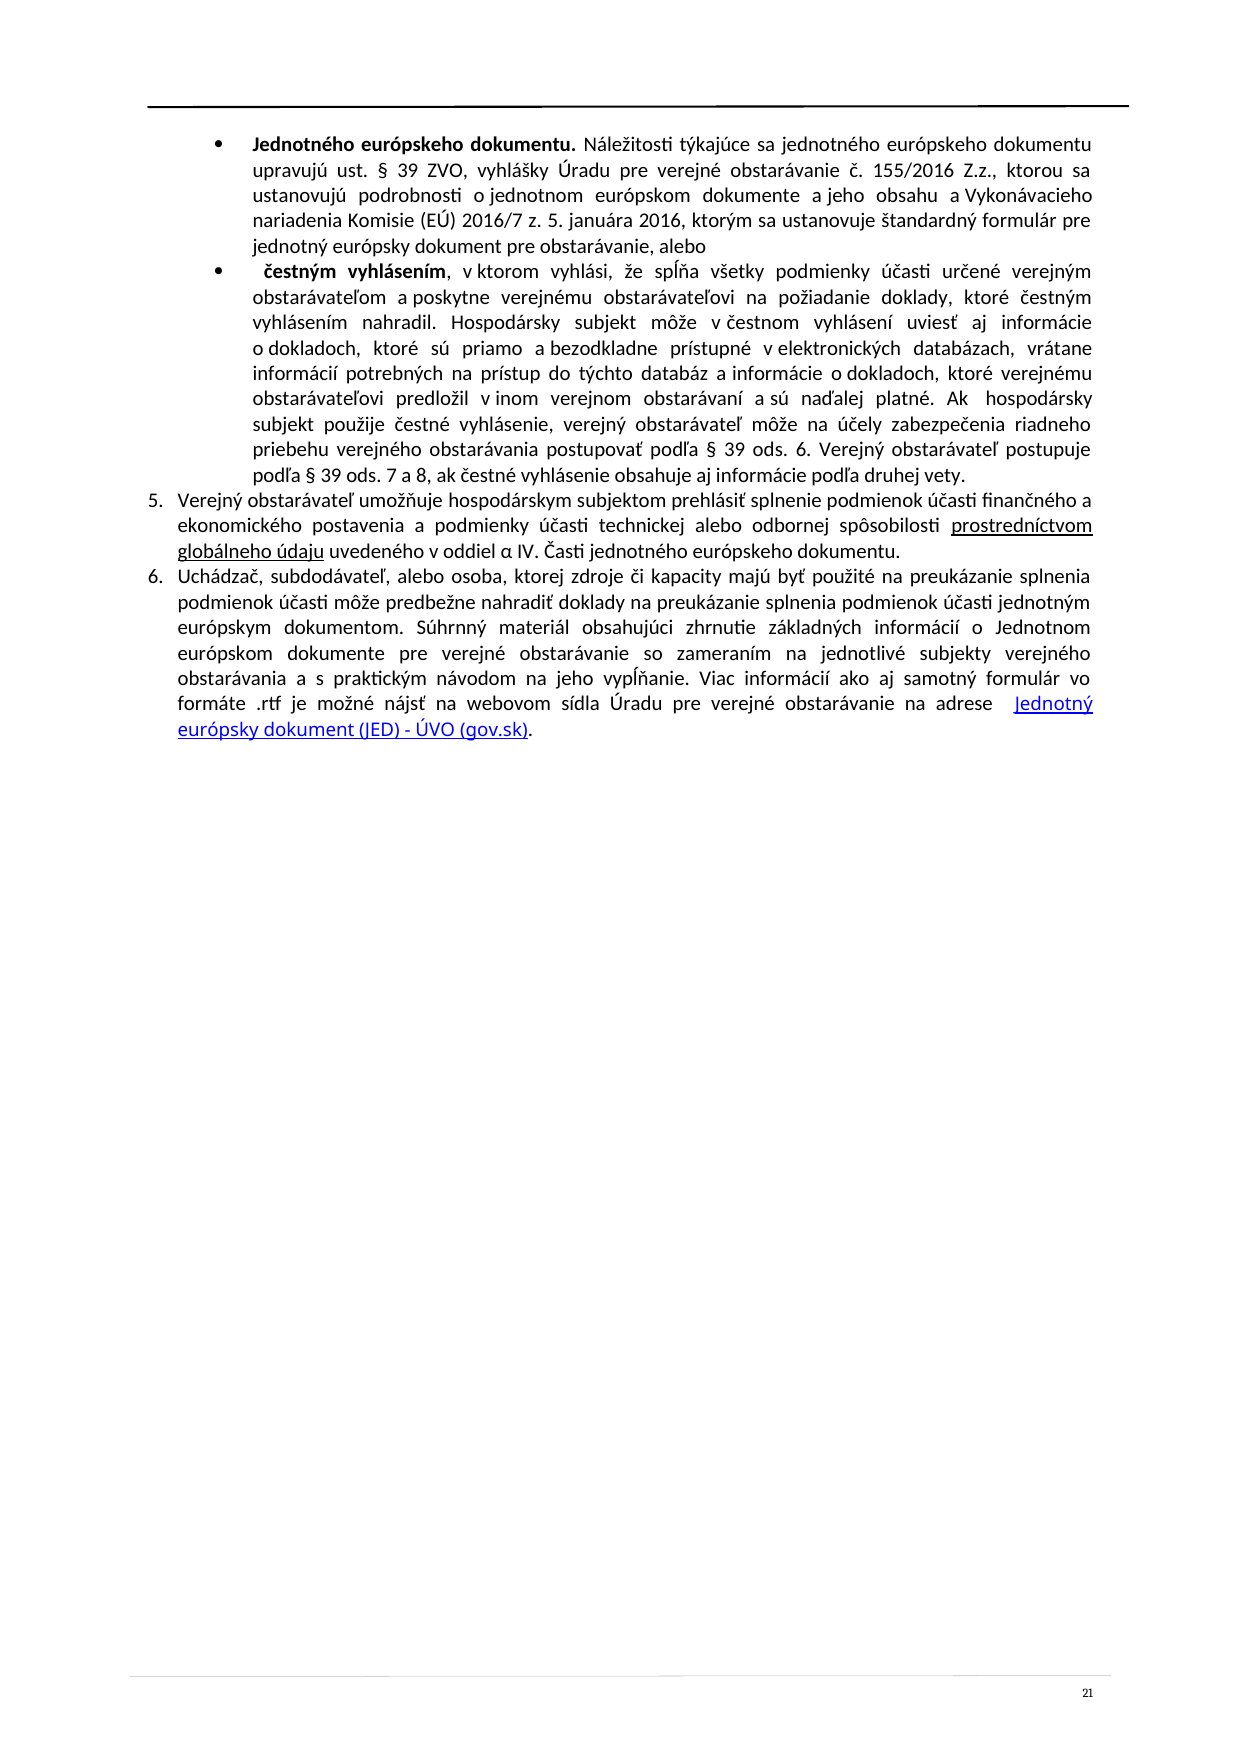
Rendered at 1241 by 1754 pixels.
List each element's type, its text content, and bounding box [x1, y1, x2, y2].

list Verejný obstarávateľ umožňuje hospodárskym subjektom prehlásiť splnenie podmienok účasti finančného a ekonomického postavenia a podmienky účasti technickej alebo odbornej spôsobilosti prostredníctvom globálneho údaju uvedeného v oddiel α IV. Časti jednotného európskeho dokumentu. [148, 487, 1092, 563]
list Jednotného európskeho dokumentu. Náležitosti týkajúce sa jednotného európskeho dokumentu upravujú ust. § 39 ZVO, vyhlášky Úradu pre verejné obstarávanie č. 155/2016 Z.z., ktorou sa ustanovujú podrobnosti o jednotnom európskom dokumente a jeho obsahu a Vykonávacieho nariadenia Komisie (EÚ) 2016/7 z. 5. januára 2016, ktorým sa ustanovuje štandardný formulár pre jednotný európsky dokument pre obstarávanie, alebo [215, 131, 1092, 258]
list Uchádzač, subdodávateľ, alebo osoba, ktorej zdroje či kapacity majú byť použité na preukázanie splnenia podmienok účasti môže predbežne nahradiť doklady na preukázanie splnenia podmienok účasti jednotným európskym dokumentom. Súhrnný materiál obsahujúci zhrnutie základných informácií o Jednotnom európskom dokumente pre verejné obstarávanie so zameraním na jednotlivé subjekty verejného obstarávania a s praktickým návodom na jeho vypĺňanie. Viac informácií ako aj samotný formulár vo formáte .rtf je možné nájsť na webovom sídla Úradu pre verejné obstarávanie na adrese Jednotný európsky dokument (JED) - ÚVO (gov.sk). [148, 563, 1092, 742]
list čestným vyhlásením, v ktorom vyhlási, že spĺňa všetky podmienky účasti určené verejným obstarávateľom a poskytne verejnému obstarávateľovi na požiadanie doklady, ktoré čestným vyhlásením nahradil. Hospodársky subjekt môže v čestnom vyhlásení uviesť aj informácie o dokladoch, ktoré sú priamo a bezodkladne prístupné v elektronických databázach, vrátane informácií potrebných na prístup do týchto databáz a informácie o dokladoch, ktoré verejnému obstarávateľovi predložil v inom verejnom obstarávaní a sú naďalej platné. Ak hospodársky subjekt použije čestné vyhlásenie, verejný obstarávateľ môže na účely zabezpečenia riadneho priebehu verejného obstarávania postupovať podľa § 39 ods. 6. Verejný obstarávateľ postupuje podľa § 39 ods. 7 a 8, ak čestné vyhlásenie obsahuje aj informácie podľa druhej vety. [215, 258, 1092, 487]
